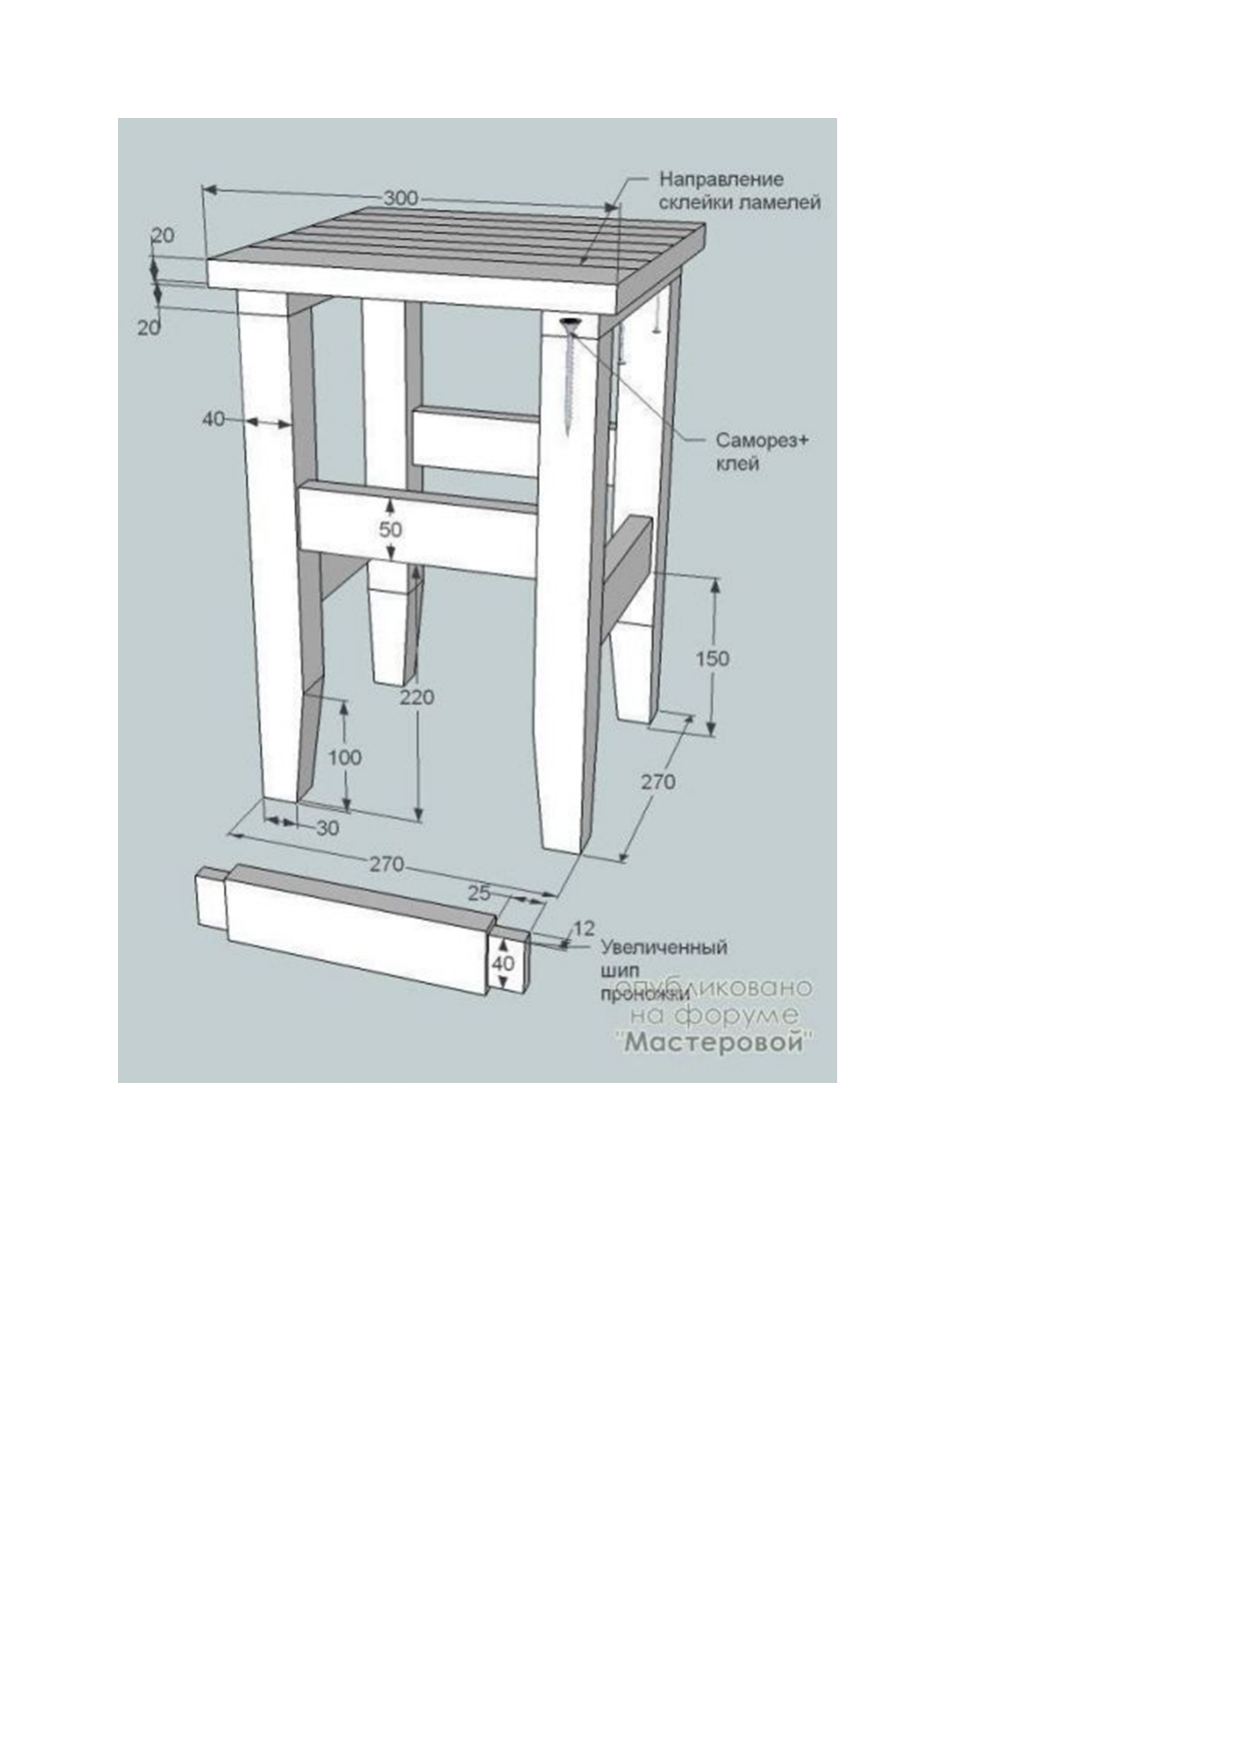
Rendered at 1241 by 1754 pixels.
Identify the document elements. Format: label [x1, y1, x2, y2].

picture [118, 118, 838, 1083]
